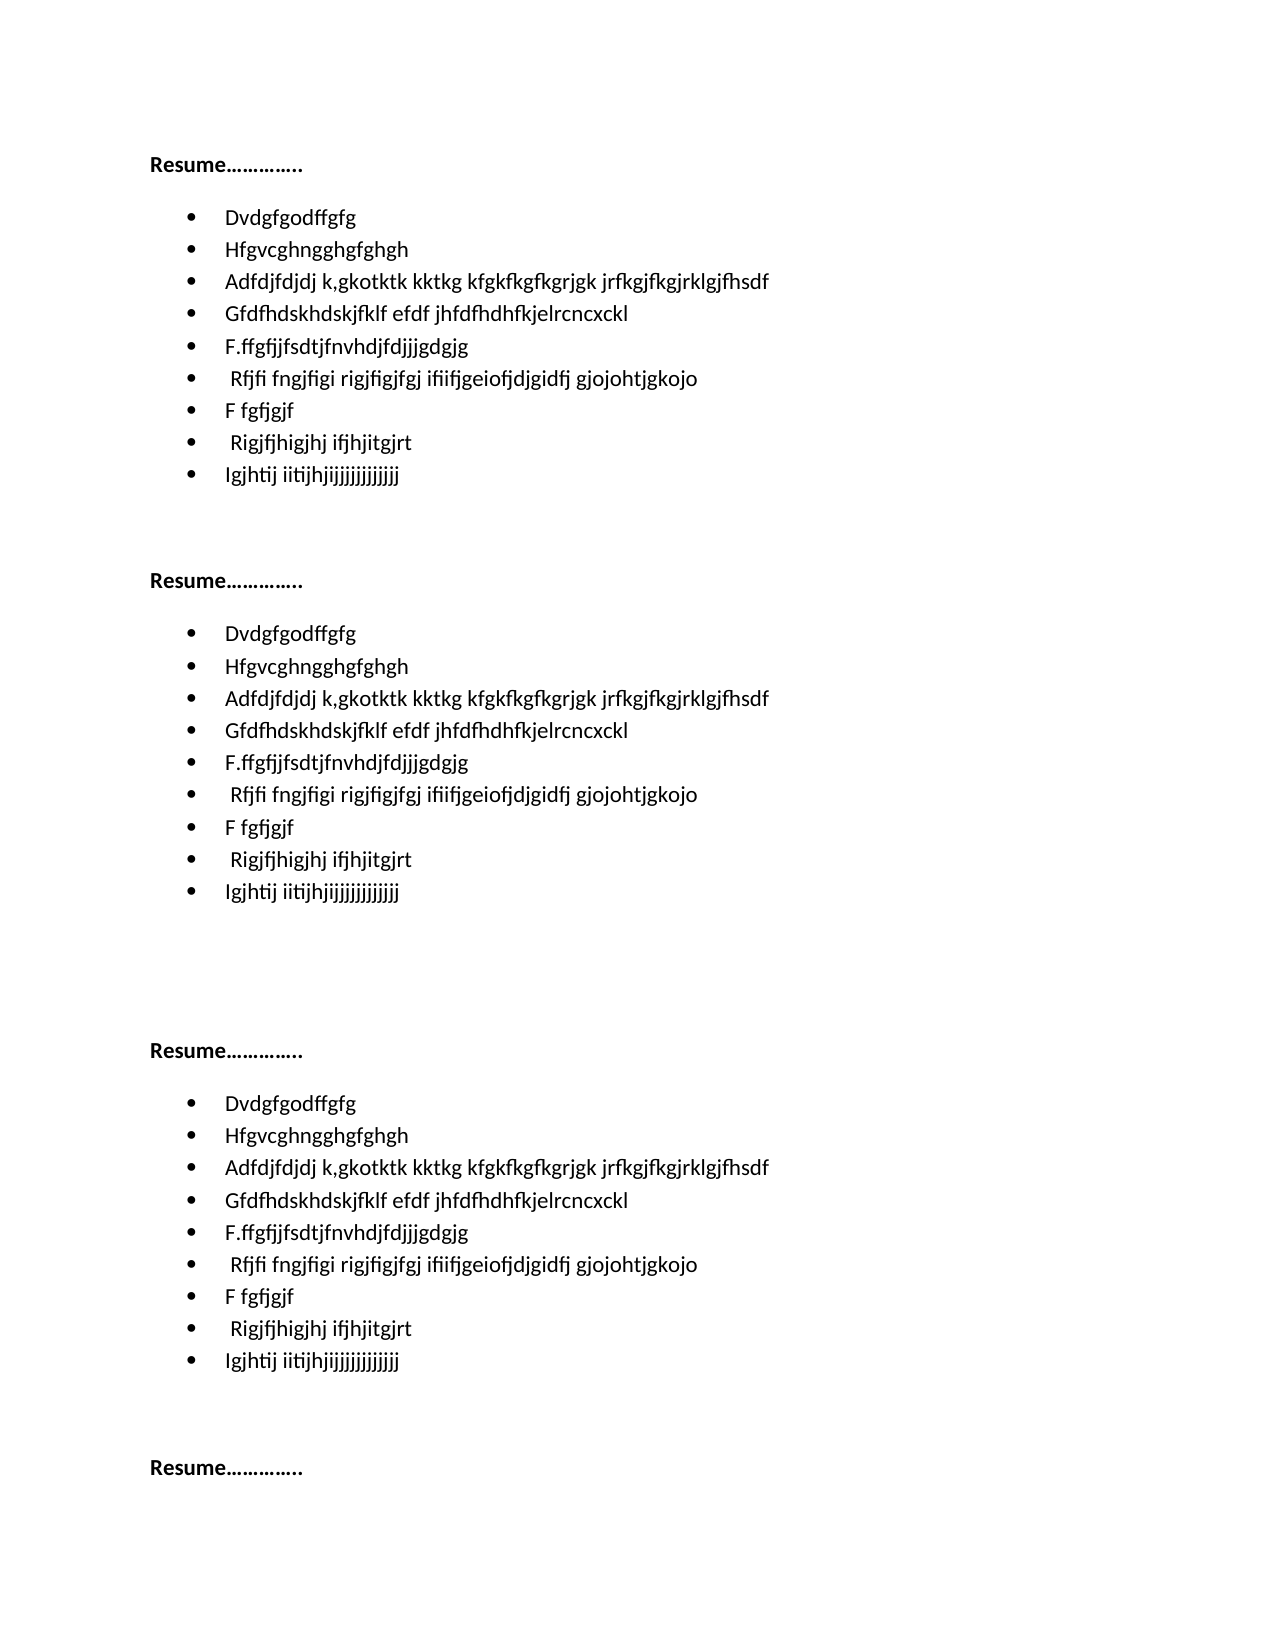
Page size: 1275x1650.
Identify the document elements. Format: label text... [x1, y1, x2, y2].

list Igjhtij iitijhjijjjjjjjjjjjj [187, 461, 1125, 488]
list Gfdfhdskhdskjfklf efdf jhfdfhdhfkjelrcncxckl [187, 299, 1125, 328]
list Dvdgfgodffgfg [187, 1089, 1125, 1117]
list Gfdfhdskhdskjfklf efdf jhfdfhdhfkjelrcncxckl [187, 716, 1125, 744]
text Resume………….. [150, 150, 1125, 178]
list Igjhtij iitijhjijjjjjjjjjjjj [187, 877, 1125, 905]
list Rigjfjhigjhj ifjhjitgjrt [187, 428, 1125, 456]
list Hfgvcghngghgfghgh [187, 652, 1125, 680]
list F fgfjgjf [187, 813, 1125, 841]
list Adfdjfdjdj k,gkotktk kktkg kfgkfkgfkgrjgk jrfkgjfkgjrklgjfhsdf [187, 267, 1125, 295]
list F.ffgfjjfsdtjfnvhdjfdjjjgdgjg [187, 748, 1125, 776]
list Dvdgfgodffgfg [187, 203, 1125, 231]
list Hfgvcghngghgfghgh [187, 235, 1125, 263]
list F fgfjgjf [187, 1282, 1125, 1310]
text Resume………….. [150, 1036, 1125, 1064]
list F fgfjgjf [187, 396, 1125, 424]
list Rigjfjhigjhj ifjhjitgjrt [187, 845, 1125, 873]
list Rigjfjhigjhj ifjhjitgjrt [187, 1314, 1125, 1342]
text Resume………….. [150, 1453, 1125, 1481]
list Rfjfi fngjfigi rigjfigjfgj ifiifjgeiofjdjgidfj gjojohtjgkojo [187, 364, 1125, 392]
list Hfgvcghngghgfghgh [187, 1121, 1125, 1149]
list Rfjfi fngjfigi rigjfigjfgj ifiifjgeiofjdjgidfj gjojohtjgkojo [187, 781, 1125, 808]
list Igjhtij iitijhjijjjjjjjjjjjj [187, 1347, 1125, 1375]
list Adfdjfdjdj k,gkotktk kktkg kfgkfkgfkgrjgk jrfkgjfkgjrklgjfhsdf [187, 1153, 1125, 1182]
list Dvdgfgodffgfg [187, 619, 1125, 648]
list F.ffgfjjfsdtjfnvhdjfdjjjgdgjg [187, 1218, 1125, 1246]
list Rfjfi fngjfigi rigjfigjfgj ifiifjgeiofjdjgidfj gjojohtjgkojo [187, 1250, 1125, 1278]
list Adfdjfdjdj k,gkotktk kktkg kfgkfkgfkgrjgk jrfkgjfkgjrklgjfhsdf [187, 684, 1125, 712]
list Gfdfhdskhdskjfklf efdf jhfdfhdhfkjelrcncxckl [187, 1186, 1125, 1214]
list F.ffgfjjfsdtjfnvhdjfdjjjgdgjg [187, 332, 1125, 360]
text Resume………….. [150, 567, 1125, 594]
